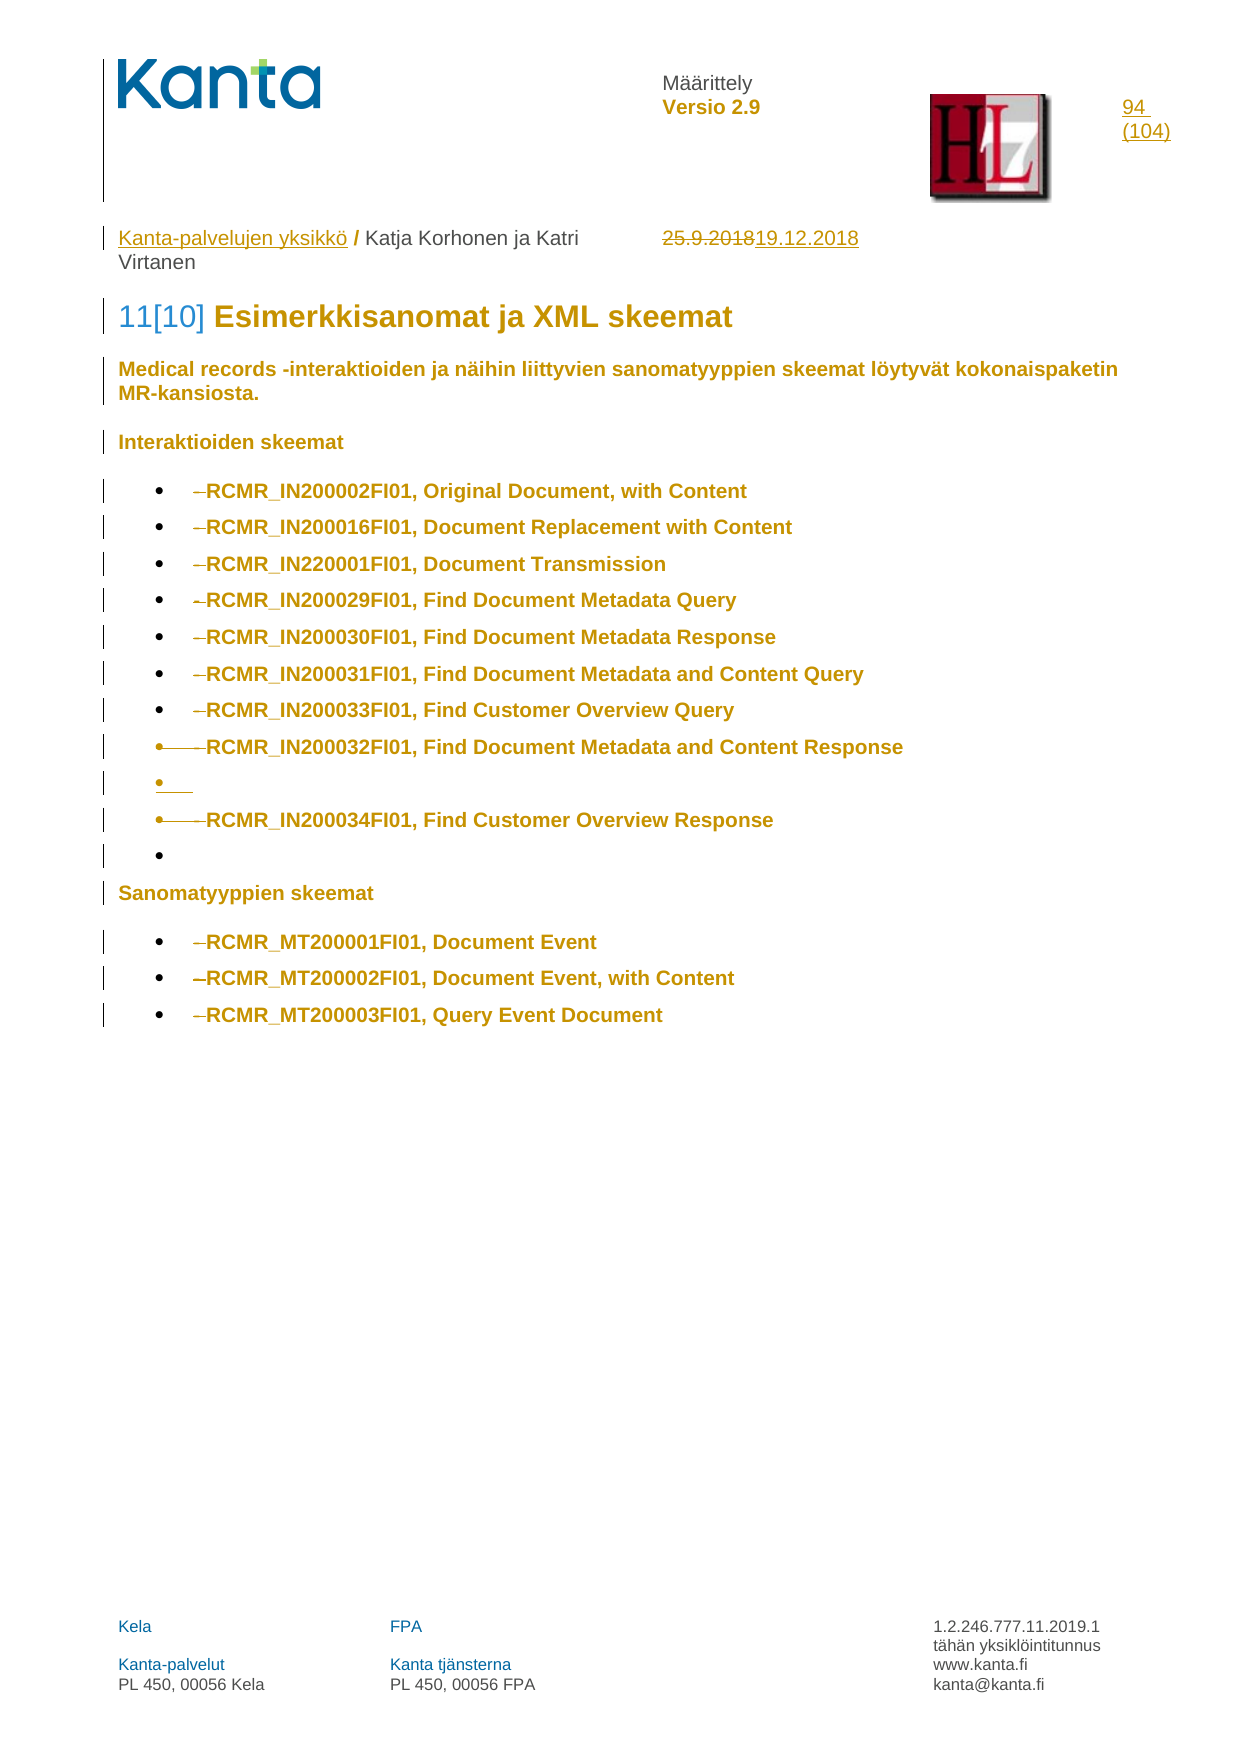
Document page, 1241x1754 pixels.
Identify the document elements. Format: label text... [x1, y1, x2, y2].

subtitle Esimerkkisanomat ja XML skeemat [118, 298, 1122, 334]
picture [118, 59, 321, 109]
list RCMR_IN200029FI01, Find Document Metadata Query [156, 588, 1122, 612]
text Sanomatyyppien skeemat [118, 881, 1122, 905]
list RCMR_MT200003FI01, Query Event Document [156, 1003, 1122, 1027]
list RCMR_IN220001FI01, Document Transmission [156, 552, 1122, 576]
list RCMR_IN200002FI01, Original Document, with Content [156, 478, 1122, 503]
list RCMR_IN200016FI01, Document Replacement with Content [156, 515, 1122, 539]
list RCMR_IN200034FI01, Find Customer Overview Response [156, 808, 1122, 832]
list RCMR_MT200001FI01, Document Event [156, 930, 1122, 954]
list RCMR_IN200033FI01, Find Customer Overview Query [156, 698, 1122, 722]
picture [930, 94, 1053, 203]
list RCMR_IN200030FI01, Find Document Metadata Response [156, 625, 1122, 649]
text Medical records -interaktioiden ja näihin liittyvien sanomatyyppien skeemat löytyvät kokonaispaketin MR-kansiosta. [118, 357, 1122, 404]
list RCMR_MT200002FI01, Document Event, with Content [156, 966, 1122, 990]
list RCMR_IN200032FI01, Find Document Metadata and Content Response [156, 734, 1122, 758]
list RCMR_IN200031FI01, Find Document Metadata and Content Query [156, 661, 1122, 685]
text Interaktioiden skeemat [118, 429, 1122, 453]
